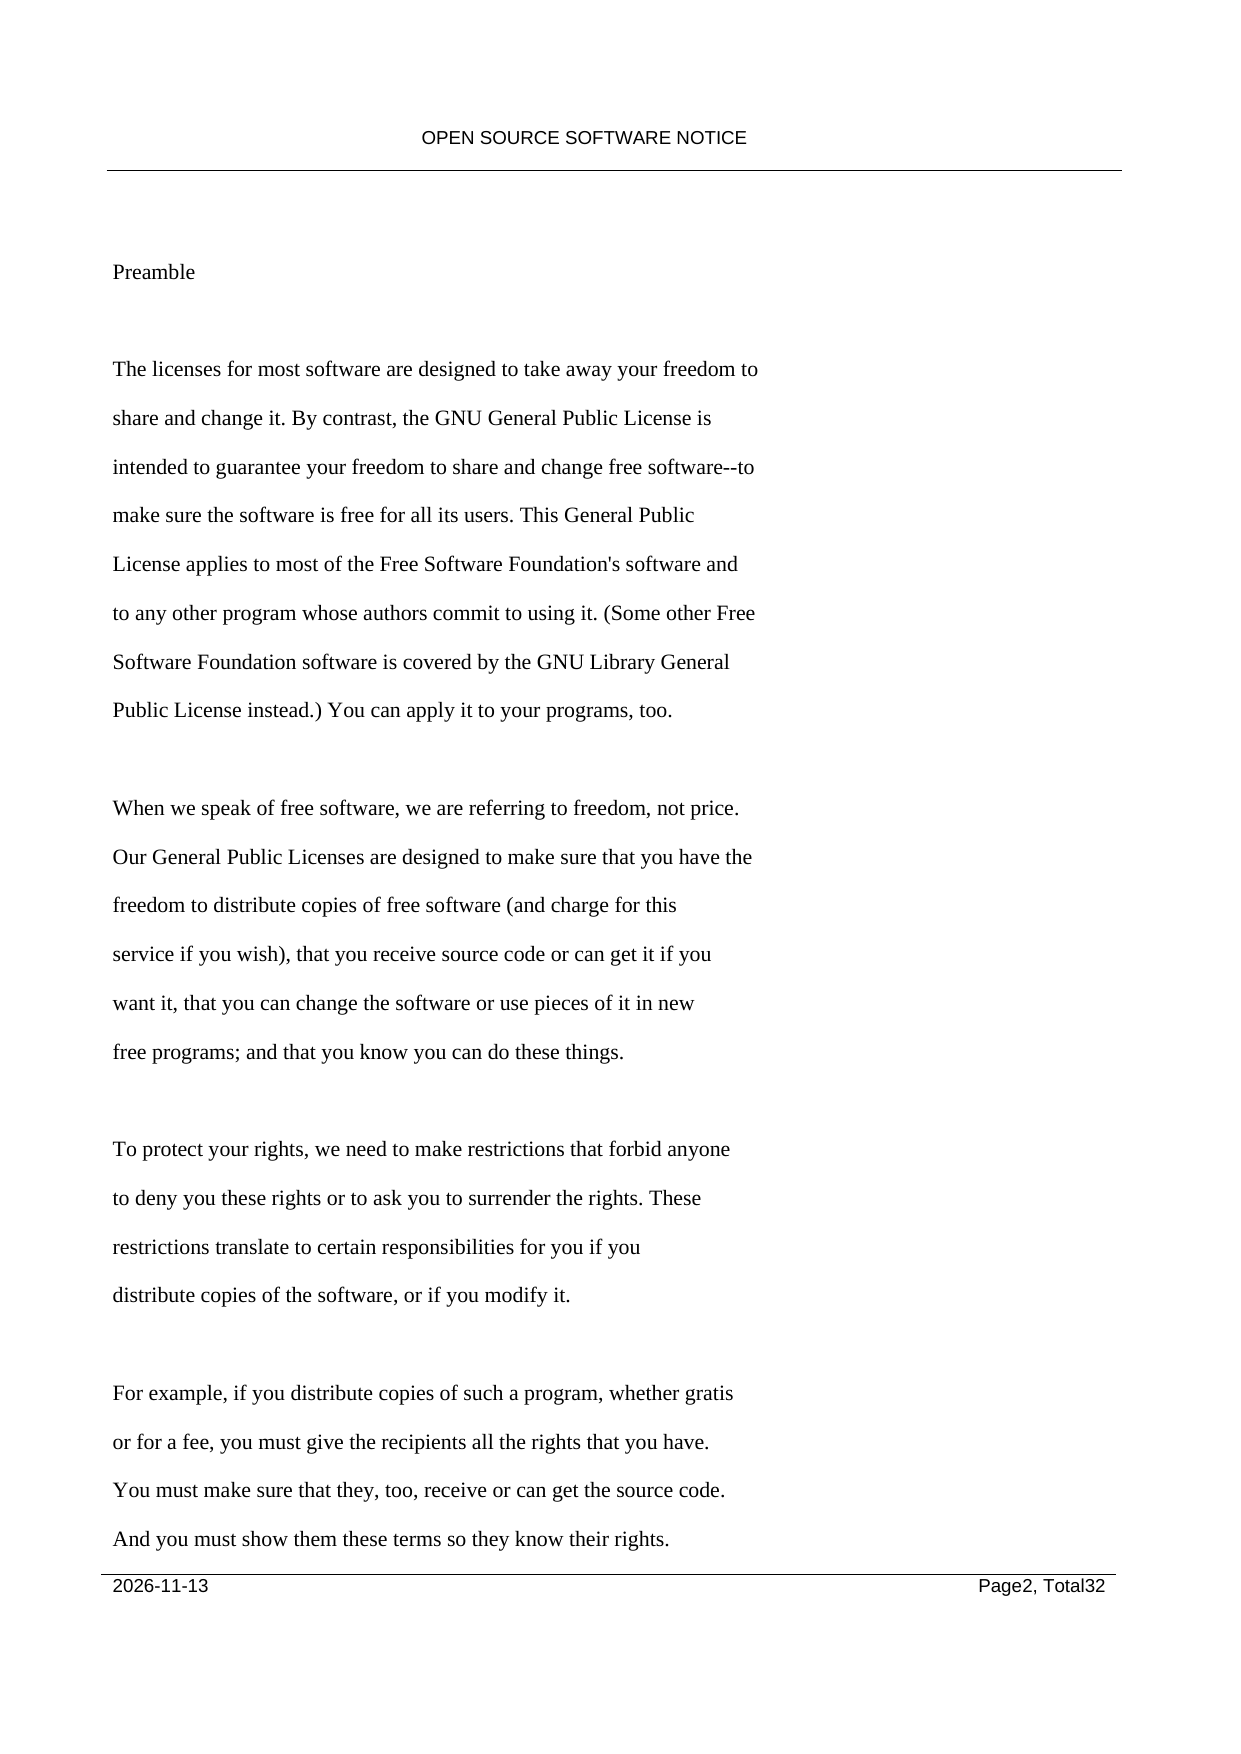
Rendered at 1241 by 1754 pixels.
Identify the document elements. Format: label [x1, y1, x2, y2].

text [112, 206, 1128, 1555]
